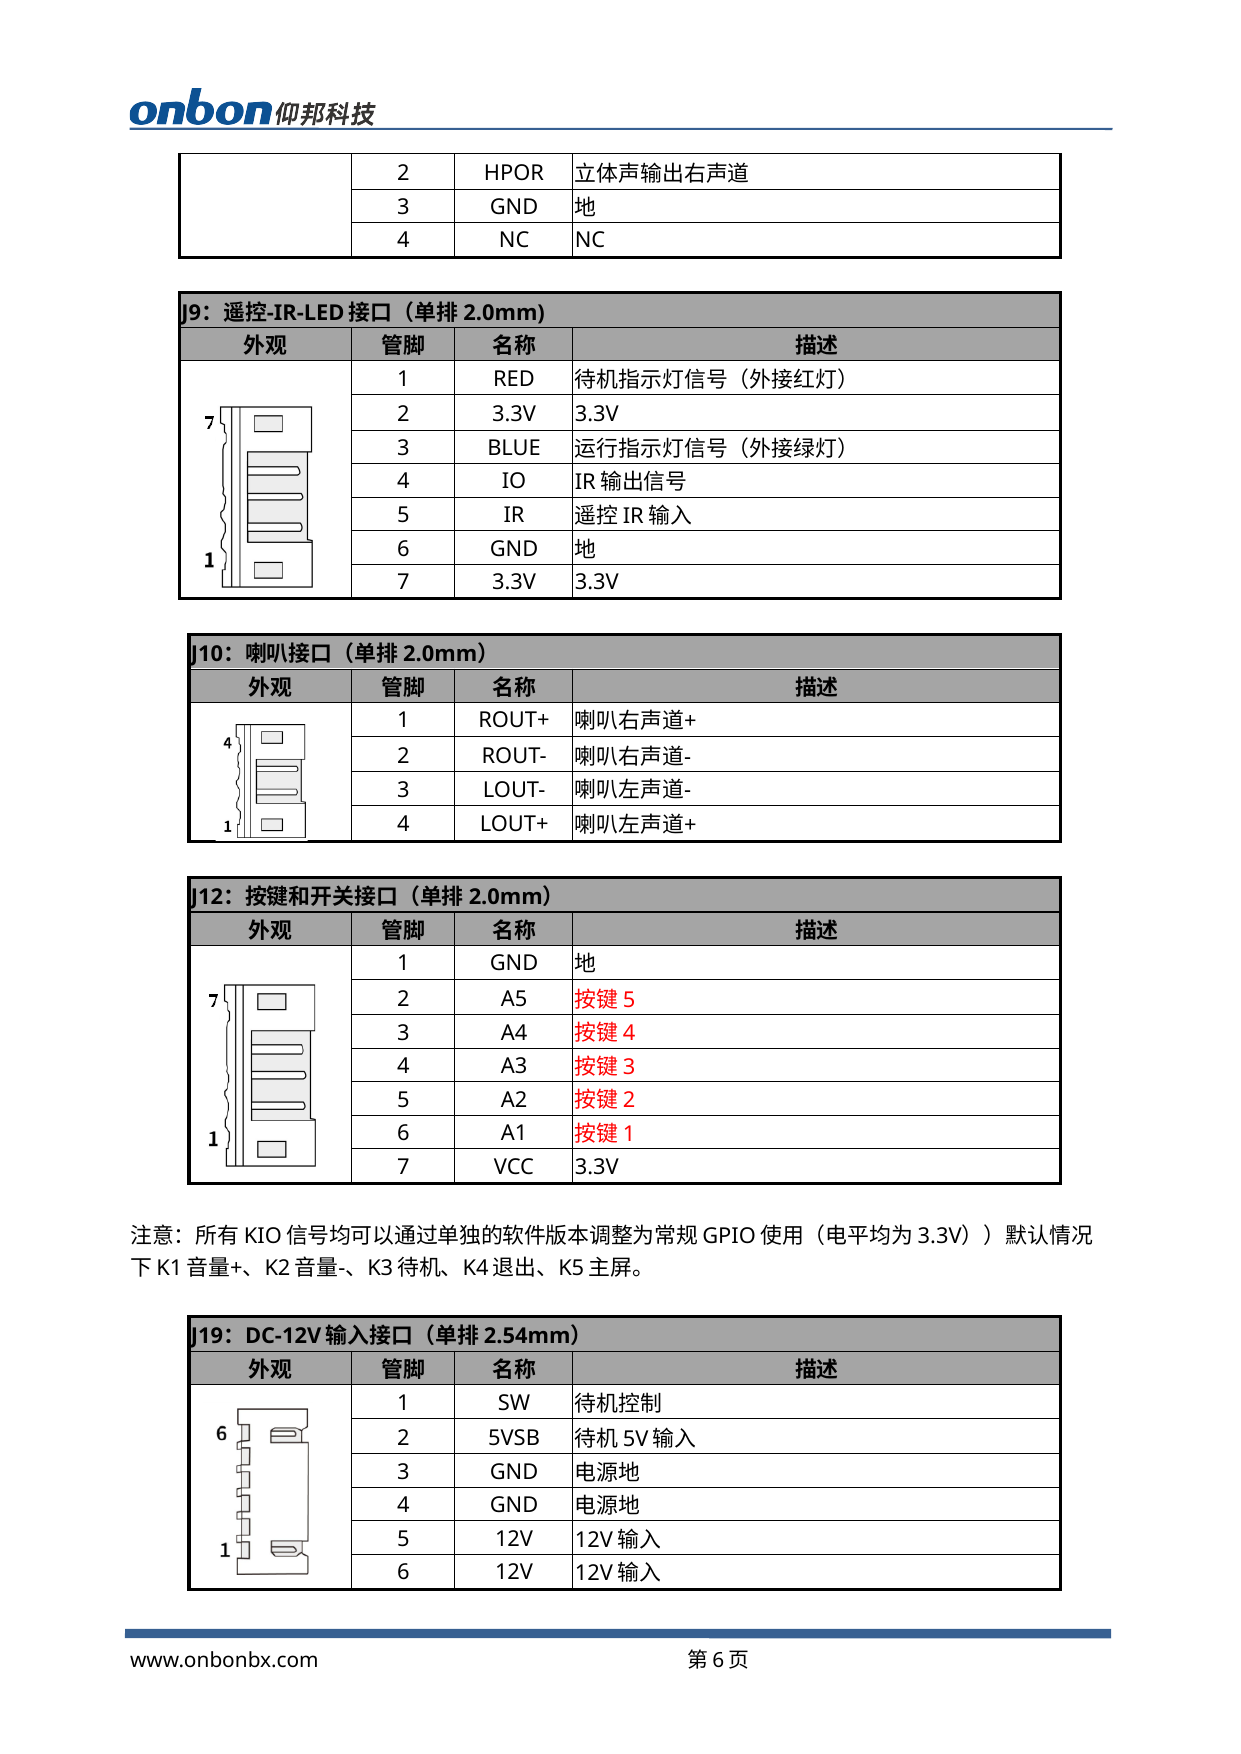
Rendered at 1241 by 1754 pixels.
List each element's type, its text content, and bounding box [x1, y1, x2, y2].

table_cell 地 [573, 946, 1059, 978]
table_cell [191, 703, 351, 840]
table_cell LOUT+ [455, 806, 572, 840]
table_cell [181, 361, 351, 597]
table_cell 4 [352, 223, 454, 256]
table_cell 外观 [181, 328, 351, 360]
table_cell 5VSB [455, 1419, 572, 1453]
table_cell SW [455, 1385, 572, 1418]
table_cell 1 [352, 703, 454, 736]
table_cell 2 [352, 154, 454, 188]
table_cell BLUE [455, 431, 572, 463]
table_cell 待机指示灯信号（外接红灯） [573, 361, 1059, 394]
table_cell 名称 [455, 670, 572, 702]
table_cell 运行指示灯信号（外接绿灯） [573, 431, 1059, 463]
table_cell 1 [352, 1385, 454, 1418]
picture [215, 720, 308, 841]
picture [200, 402, 324, 593]
table_cell 3 [352, 772, 454, 805]
table_cell 2 [352, 395, 454, 429]
table_cell 名称 [455, 328, 572, 360]
text 注意：所有KIO信号均可以通过单独的软件版本调整为常规GPIO使用（电平均为3.3V））默认情况下K1音量+、K2音量-、K3待机、K4退出、K5主屏。 [130, 1217, 1110, 1282]
table_cell 描述 [573, 328, 1059, 360]
table_cell A1 [455, 1116, 572, 1148]
table_cell 12V输入 [573, 1521, 1059, 1554]
table_cell 描述 [573, 1352, 1059, 1384]
table_cell [191, 1385, 351, 1587]
table_cell VCC [455, 1149, 572, 1182]
table_cell 待机控制 [573, 1385, 1059, 1418]
table_cell 7 [352, 565, 454, 597]
table_cell 4 [352, 1049, 454, 1081]
picture [203, 1402, 314, 1578]
table_cell 2 [352, 980, 454, 1014]
table_header J10：喇叭接口（单排 2.0mm） [191, 636, 1059, 668]
table_cell 按键4 [573, 1015, 1059, 1048]
table_cell 3 [352, 190, 454, 222]
table_cell 3.3V [573, 565, 1059, 597]
table_cell A2 [455, 1082, 572, 1115]
table_cell GND [455, 1488, 572, 1520]
table_cell 电源地 [573, 1454, 1059, 1487]
table_header J12：按键和开关接口（单排 2.0mm） [191, 879, 1059, 911]
table_cell GND [455, 946, 572, 978]
table_cell ROUT+ [455, 703, 572, 736]
table_cell A3 [455, 1049, 572, 1081]
table_cell HPOR [455, 154, 572, 188]
table_cell 12V输入 [573, 1555, 1059, 1587]
table_cell 名称 [455, 913, 572, 945]
table_cell 管脚 [352, 670, 454, 702]
table_cell 名称 [455, 1352, 572, 1384]
table_cell 5 [352, 1082, 454, 1115]
table_cell 外观 [191, 670, 351, 702]
table_cell [191, 946, 351, 1182]
table_cell 3 [352, 1454, 454, 1487]
table_cell 7 [352, 1149, 454, 1182]
table_cell 按键3 [573, 1049, 1059, 1081]
table_cell 管脚 [352, 913, 454, 945]
table_cell 地 [573, 531, 1059, 564]
table_cell 2 [352, 737, 454, 771]
table_cell 立体声输出右声道 [573, 154, 1059, 188]
table_cell 6 [352, 531, 454, 564]
table_cell A4 [455, 1015, 572, 1048]
table_cell 3.3V [573, 395, 1059, 429]
table_cell 12V [455, 1521, 572, 1554]
table_cell GND [455, 531, 572, 564]
table_cell 3.3V [455, 565, 572, 597]
table_cell 12V [455, 1555, 572, 1587]
table_cell 电源地 [573, 1488, 1059, 1520]
table_cell IR输出信号 [573, 464, 1059, 497]
table_cell 按键2 [573, 1082, 1059, 1115]
table_cell GND [455, 190, 572, 222]
table_cell NC [573, 223, 1059, 256]
table_cell 管脚 [352, 328, 454, 360]
table_cell 3.3V [573, 1149, 1059, 1182]
table_header J9：遥控-IR-LED接口（单排 2.0mm) [181, 294, 1059, 327]
table_cell 3 [352, 1015, 454, 1048]
table_cell 6 [352, 1116, 454, 1148]
table_cell 5 [352, 1521, 454, 1554]
picture [129, 88, 376, 126]
table_cell 待机5V输入 [573, 1419, 1059, 1453]
table_cell 2 [352, 1419, 454, 1453]
table_cell 按键5 [573, 980, 1059, 1014]
table_header J19：DC-12V输入接口（单排 2.54mm） [191, 1318, 1059, 1351]
table_cell 5 [352, 498, 454, 530]
table_cell ROUT- [455, 737, 572, 771]
table_cell LOUT- [455, 772, 572, 805]
table_cell RED [455, 361, 572, 394]
picture [203, 981, 327, 1172]
table_cell IR [455, 498, 572, 530]
table_cell 1 [352, 361, 454, 394]
table_cell NC [455, 223, 572, 256]
table_cell 喇叭左声道- [573, 772, 1059, 805]
table_cell A5 [455, 980, 572, 1014]
table_cell 1 [352, 946, 454, 978]
table_cell 6 [352, 1555, 454, 1587]
table_cell 4 [352, 1488, 454, 1520]
table_cell GND [455, 1454, 572, 1487]
table_cell [181, 154, 351, 256]
table_cell 4 [352, 806, 454, 840]
table_cell 外观 [191, 1352, 351, 1384]
table_cell 按键1 [573, 1116, 1059, 1148]
table_cell 外观 [191, 913, 351, 945]
table_cell IO [455, 464, 572, 497]
table_cell 3.3V [455, 395, 572, 429]
table_cell 遥控IR输入 [573, 498, 1059, 530]
table_cell 3 [352, 431, 454, 463]
table_cell 喇叭右声道+ [573, 703, 1059, 736]
table_cell 喇叭右声道- [573, 737, 1059, 771]
table_cell 管脚 [352, 1352, 454, 1384]
table_cell 地 [573, 190, 1059, 222]
table_cell 喇叭左声道+ [573, 806, 1059, 840]
table_cell 4 [352, 464, 454, 497]
table_cell 描述 [573, 913, 1059, 945]
table_cell 描述 [573, 670, 1059, 702]
